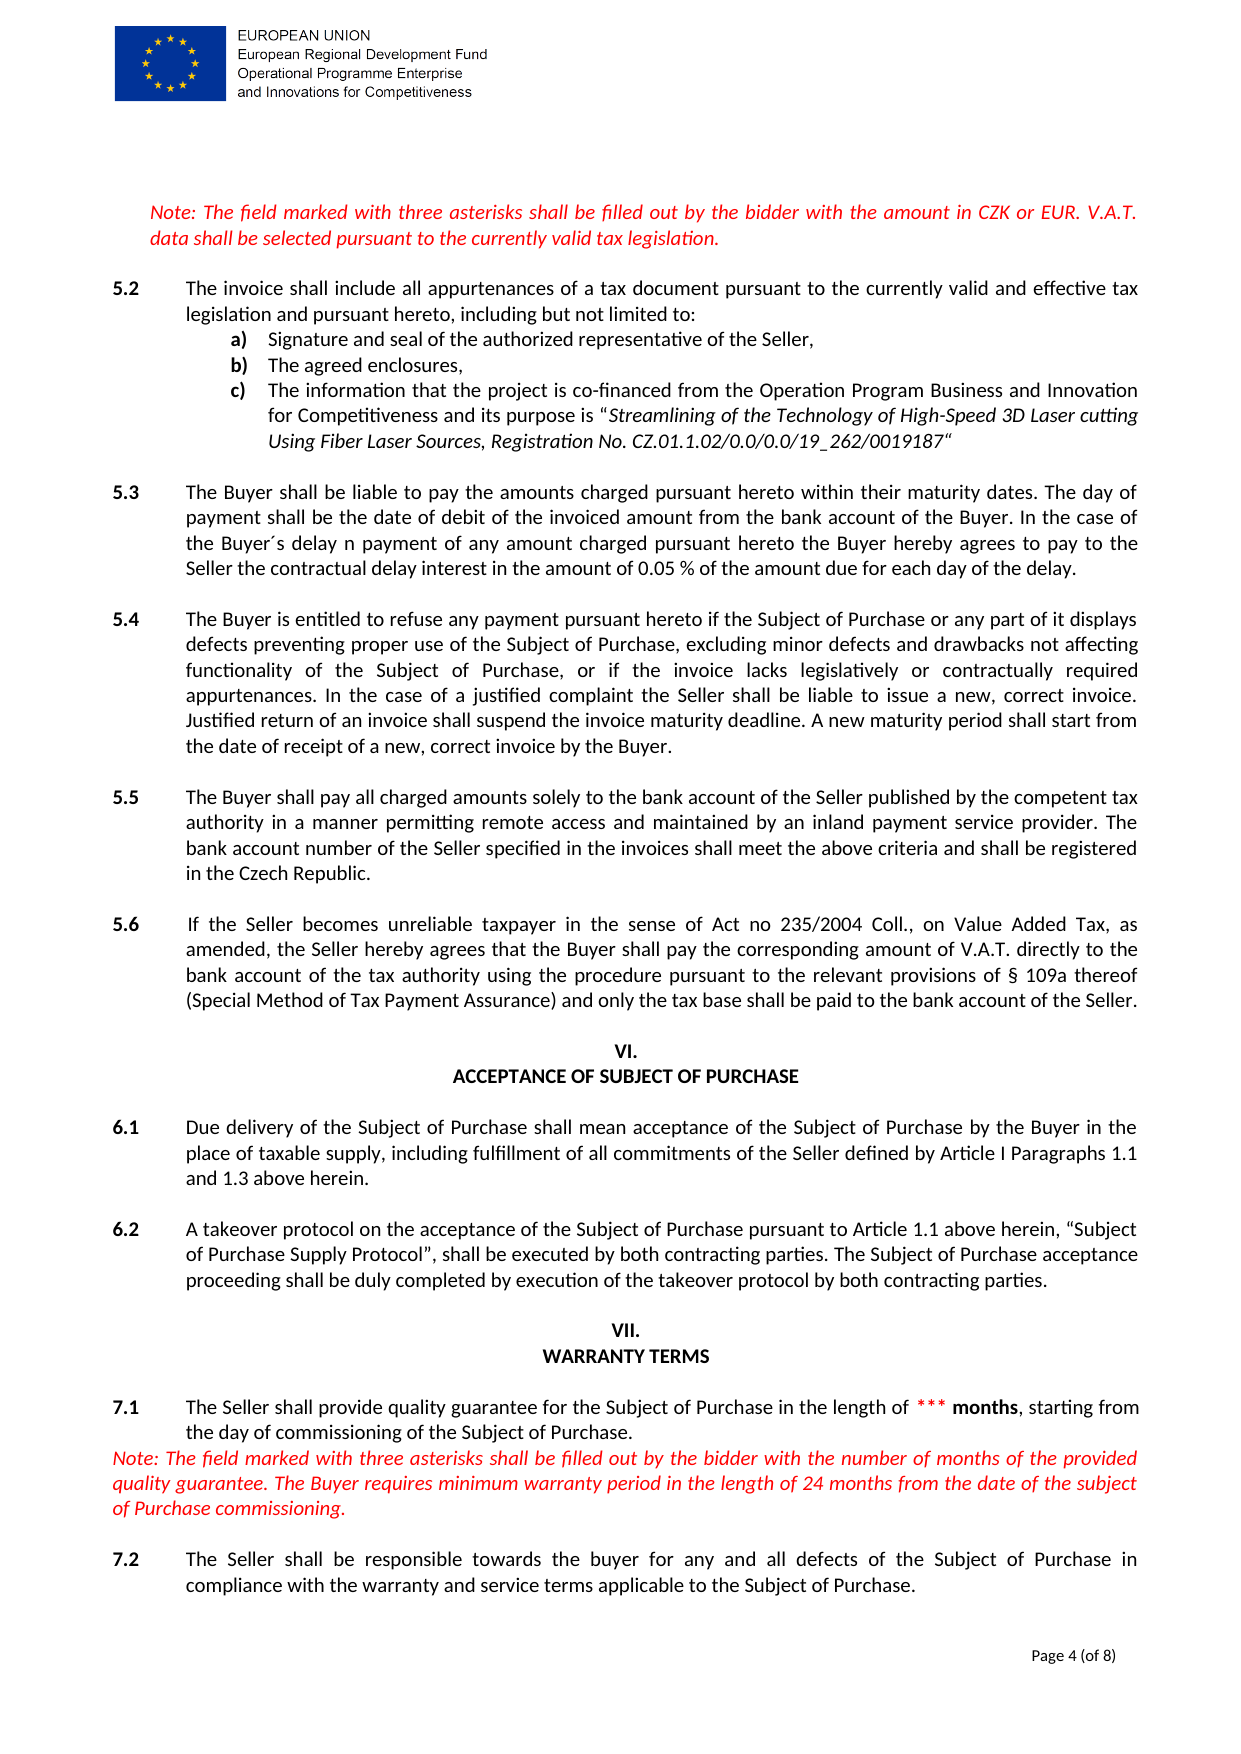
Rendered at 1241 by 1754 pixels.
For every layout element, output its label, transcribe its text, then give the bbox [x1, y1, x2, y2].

text VI. [112, 1038, 1140, 1063]
text 5.5 The Buyer shall pay all charged amounts solely to the bank account of the Seller published by the competent tax authority in a manner permitting remote access and maintained by an inland payment service provider. The bank account number of the Seller specified in the invoices shall meet the above criteria and shall be registered in the Czech Republic. [112, 784, 1140, 886]
text 5.2 The invoice shall include all appurtenances of a tax document pursuant to the currently valid and effective tax legislation and pursuant hereto, including but not limited to: [112, 276, 1140, 326]
text 6.1 Due delivery of the Subject of Purchase shall mean acceptance of the Subject of Purchase by the Buyer in the place of taxable supply, including fulfillment of all commitments of the Seller defined by Article I Paragraphs 1.1 and 1.3 above herein. [112, 1114, 1140, 1191]
text 6.2 A takeover protocol on the acceptance of the Subject of Purchase pursuant to Article 1.1 above herein, “Subject of Purchase Supply Protocol”, shall be executed by both contracting parties. The Subject of Purchase acceptance proceeding shall be duly completed by execution of the takeover protocol by both contracting parties. [112, 1216, 1140, 1292]
text WARRANTY TERMS [112, 1343, 1140, 1368]
text 7.2 The Seller shall be responsible towards the buyer for any and all defects of the Subject of Purchase in compliance with the warranty and service terms applicable to the Subject of Purchase. [112, 1546, 1140, 1597]
list The information that the project is co-financed from the Operation Program Business and Innovation for Competitiveness and its purpose is “Streamlining of the Technology of High-Speed 3D Laser cutting Using Fiber Laser Sources, Registration No. CZ.01.1.02/0.0/0.0/19_262/0019187“ [230, 377, 1140, 453]
text 5.6 If the Seller becomes unreliable taxpayer in the sense of Act no 235/2004 Coll., on Value Added Tax, as amended, the Seller hereby agrees that the Buyer shall pay the corresponding amount of V.A.T. directly to the bank account of the tax authority using the procedure pursuant to the relevant provisions of § 109a thereof (Special Method of Tax Payment Assurance) and only the tax base shall be paid to the bank account of the Seller. [112, 911, 1140, 1013]
text Note: The field marked with three asterisks shall be filled out by the bidder with the number of months of the provided quality guarantee. The Buyer requires minimum warranty period in the length of 24 months from the date of the subject of Purchase commissioning. [112, 1445, 1140, 1521]
list Signature and seal of the authorized representative of the Seller, [230, 326, 1140, 352]
text ACCEPTANCE OF SUBJECT OF PURCHASE [112, 1063, 1140, 1089]
text 7.1 The Seller shall provide quality guarantee for the Subject of Purchase in the length of *** months, starting from the day of commissioning of the Subject of Purchase. [112, 1394, 1140, 1445]
text 5.4 The Buyer is entitled to refuse any payment pursuant hereto if the Subject of Purchase or any part of it displays defects preventing proper use of the Subject of Purchase, excluding minor defects and drawbacks not affecting functionality of the Subject of Purchase, or if the invoice lacks legislatively or contractually required appurtenances. In the case of a justified complaint the Seller shall be liable to issue a new, correct invoice. Justified return of an invoice shall suspend the invoice maturity deadline. A new maturity period shall start from the date of receipt of a new, correct invoice by the Buyer. [112, 606, 1140, 758]
text VII. [112, 1318, 1140, 1343]
text 5.3 The Buyer shall be liable to pay the amounts charged pursuant hereto within their maturity dates. The day of payment shall be the date of debit of the invoiced amount from the bank account of the Buyer. In the case of the Buyer´s delay n payment of any amount charged pursuant hereto the Buyer hereby agrees to pay to the Seller the contractual delay interest in the amount of 0.05 % of the amount due for each day of the delay. [112, 479, 1140, 581]
list The agreed enclosures, [230, 352, 1140, 377]
picture [112, 23, 491, 108]
text Note: The field marked with three asterisks shall be filled out by the bidder with the amount in CZK or EUR. V.A.T. data shall be selected pursuant to the currently valid tax legislation. [150, 199, 1140, 250]
